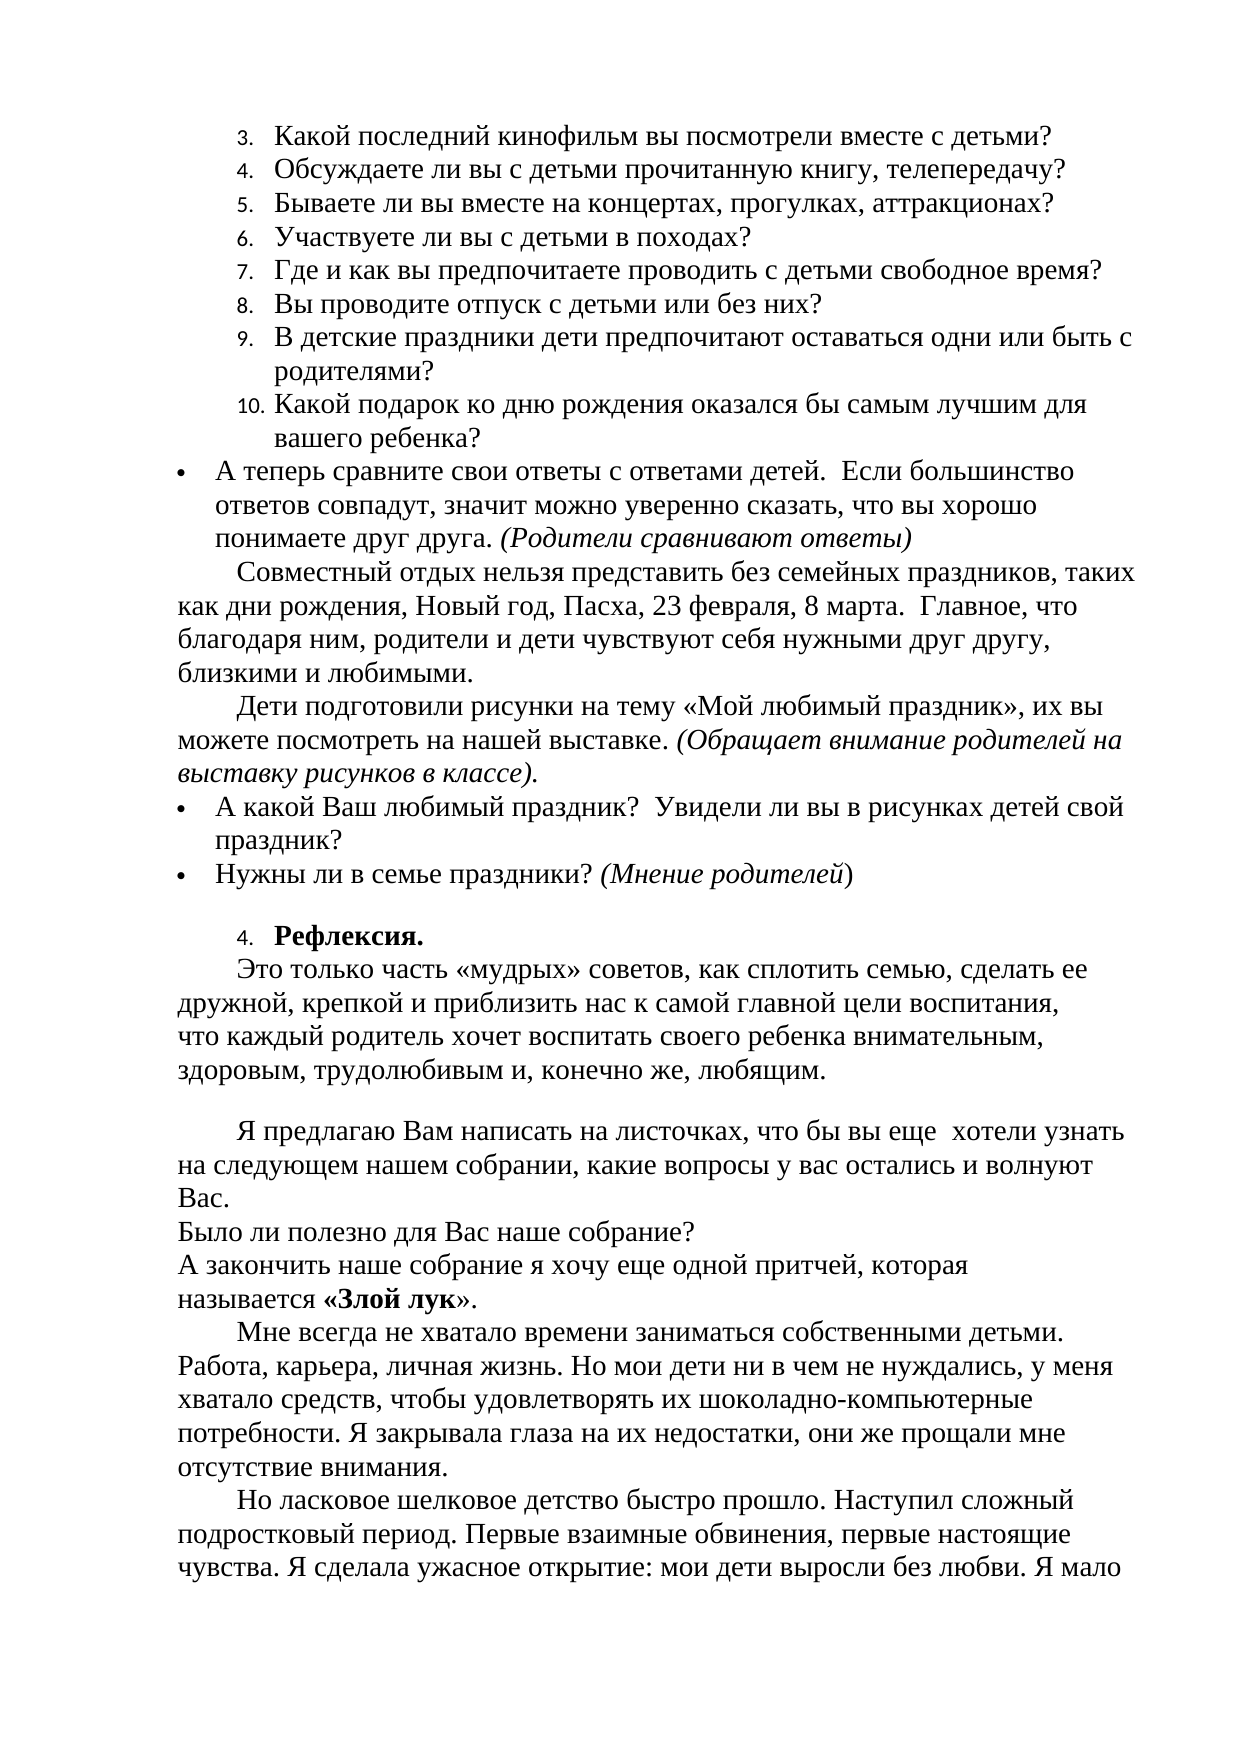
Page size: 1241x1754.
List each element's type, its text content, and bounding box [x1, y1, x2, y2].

list Нужны ли в семье праздники? (Мнение родителей) [177, 856, 1152, 889]
list Какой последний кинофильм вы посмотрели вместе с детьми? [236, 118, 1152, 152]
text Я предлагаю Вам написать на листочках, что бы вы еще хотели узнать на следующем нашем собрании, какие вопросы у вас остались и волнуют Вас. [177, 1113, 1152, 1214]
text Совместный отдых нельзя представить без семейных праздников, таких как дни рождения, Новый год, Пасха, 23 февраля, 8 марта. Главное, что благодаря ним, родители и дети чувствуют себя нужными друг другу, близкими и любимыми. [177, 554, 1152, 688]
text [177, 1482, 1152, 1583]
text А закончить наше собрание я хочу еще одной притчей, которая называется «Злой лук». [177, 1247, 1152, 1314]
list Участвуете ли вы с детьми в походах? [236, 219, 1152, 252]
list А какой Ваш любимый праздник? Увидели ли вы в рисунках детей свой праздник? [177, 789, 1152, 856]
text Было ли полезно для Вас наше собрание? [177, 1214, 1152, 1247]
list А теперь сравните свои ответы с ответами детей. Если большинство ответов совпадут, значит можно уверенно сказать, что вы хорошо понимаете друг друга. (Родители сравнивают ответы) [177, 453, 1152, 554]
list Рефлексия. [236, 918, 1152, 951]
list Вы проводите отпуск с детьми или без них? [236, 286, 1152, 319]
list В детские праздники дети предпочитают оставаться одни или быть с родителями? [236, 319, 1152, 386]
list Бываете ли вы вместе на концертах, прогулках, аттракционах? [236, 185, 1152, 219]
text Это только часть «мудрых» советов, как сплотить семью, сделать ее дружной, крепкой и приблизить нас к самой главной цели воспитания, что каждый родитель хочет воспитать своего ребенка внимательным, здоровым, трудолюбивым и, конечно же, любящим. [177, 951, 1152, 1085]
list Какой подарок ко дню рождения оказался бы самым лучшим для вашего ребенка? [236, 386, 1152, 453]
list Обсуждаете ли вы с детьми прочитанную книгу, телепередачу? [236, 152, 1152, 185]
text Мне всегда не хватало времени заниматься собственными детьми. Работа, карьера, личная жизнь. Но мои дети ни в чем не нуждались, у меня хватало средств, чтобы удовлетворять их шоколадно-компьютерные потребности. Я закрывала глаза на их недостатки, они же прощали мне отсутствие внимания. [177, 1314, 1152, 1482]
list Где и как вы предпочитаете проводить с детьми свободное время? [236, 252, 1152, 286]
text Дети подготовили рисунки на тему «Мой любимый праздник», их вы можете посмотреть на нашей выставке. (Обращает внимание родителей на выставку рисунков в классе). [177, 688, 1152, 789]
